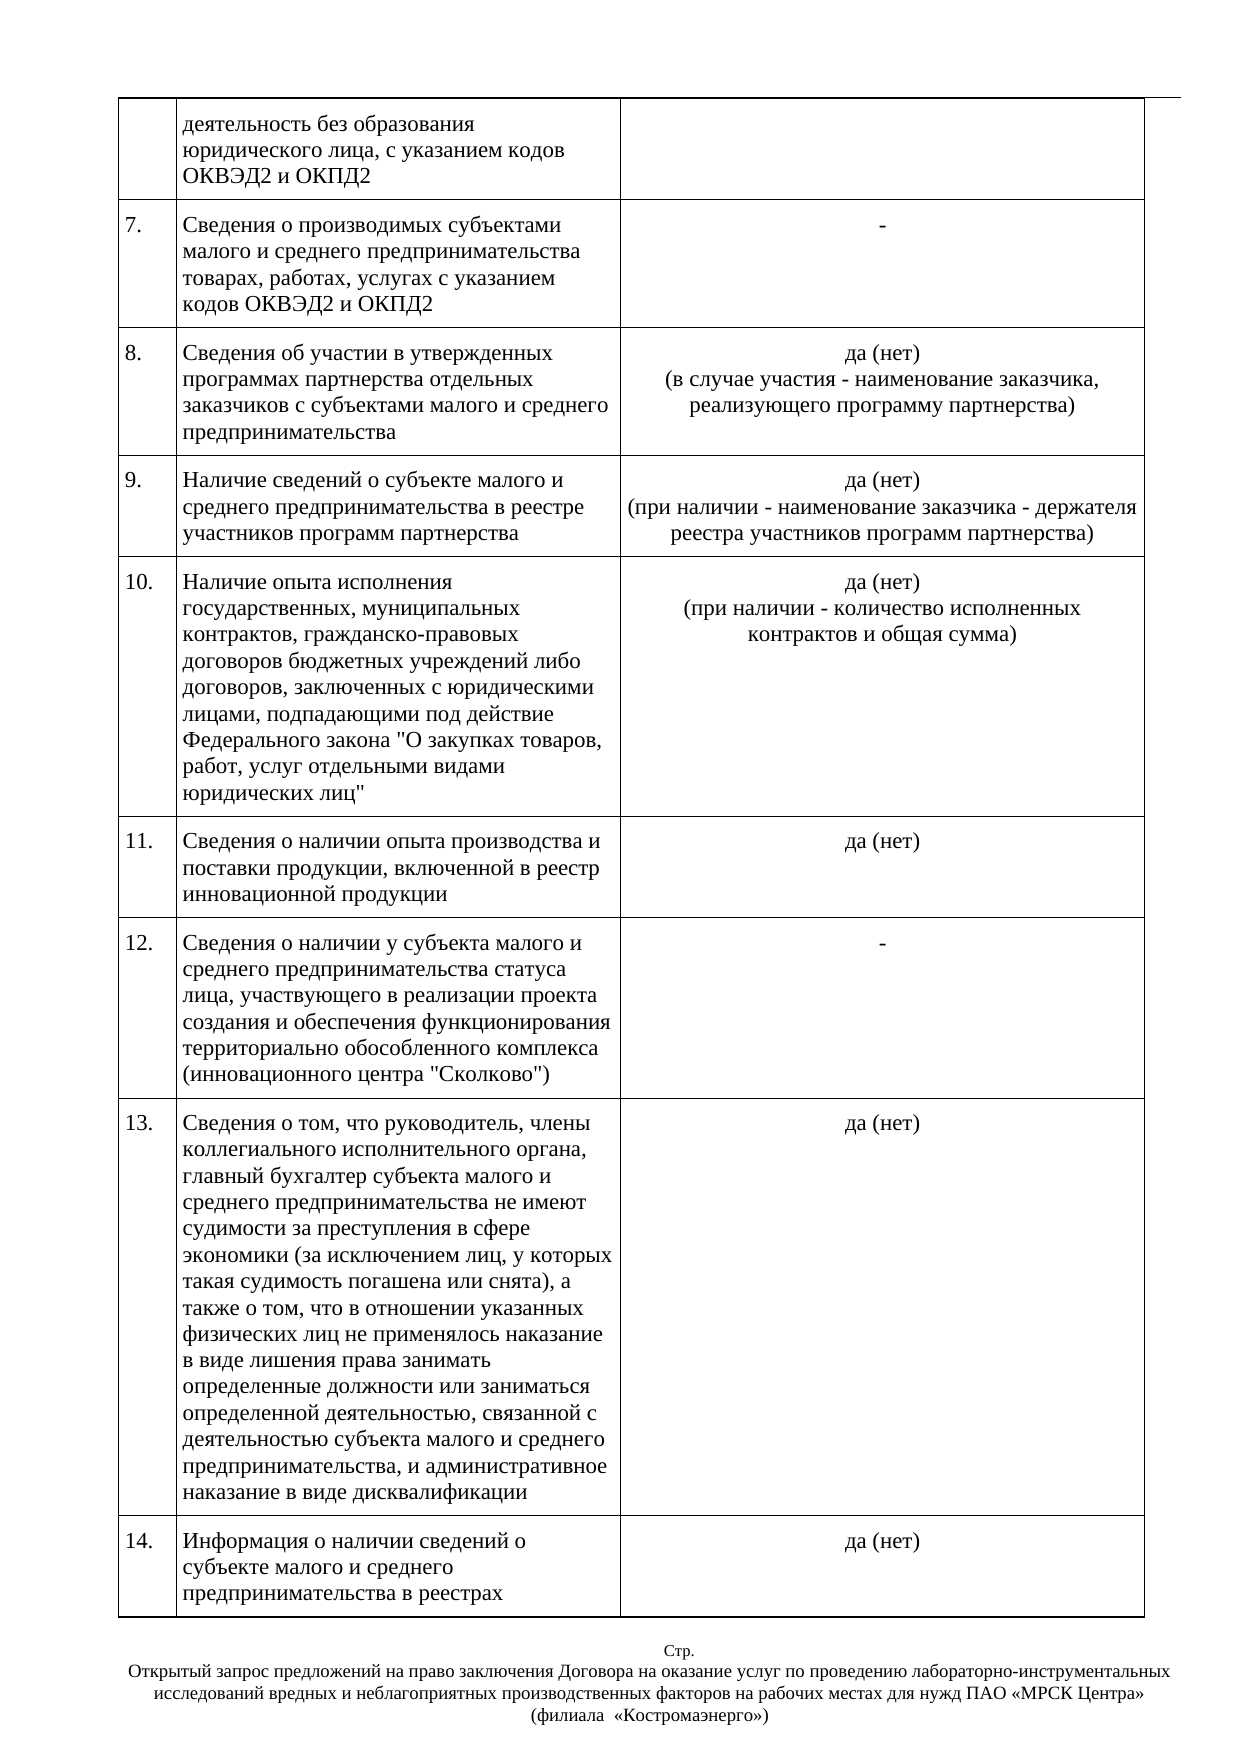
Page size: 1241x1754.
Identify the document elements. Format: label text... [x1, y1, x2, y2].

table_cell 8. [119, 328, 176, 455]
table_cell 6. [119, 99, 176, 199]
table_cell Сведения о том, что руководитель, члены коллегиального исполнительного органа, главный бухгалтер субъекта малого и среднего предпринимательства не имеют судимости за преступления в сфере экономики (за исключением лиц, у которых такая судимость погашена или снята), а также о том, что в отношении указанных физических лиц не применялось наказание в виде лишения права занимать определенные должности или заниматься определенной деятельностью, связанной с деятельностью субъекта малого и среднего предпринимательства, и административное наказание в виде дисквалификации [177, 1099, 620, 1515]
table_cell да (нет) [621, 817, 1144, 917]
table_cell да (нет) [621, 1516, 1144, 1616]
table_cell Сведения о производимых субъектами малого и среднего предпринимательства товарах, работах, услугах с указанием кодов ОКВЭД2 и ОКПД2 [177, 200, 620, 327]
table_cell да (нет) [621, 1099, 1144, 1515]
table_cell да (нет) (при наличии - наименование заказчика - держателя реестра участников программ партнерства) [621, 456, 1144, 556]
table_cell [177, 99, 620, 199]
table_cell 14. [119, 1516, 176, 1616]
table_cell Наличие сведений о субъекте малого и среднего предпринимательства в реестре участников программ партнерства [177, 456, 620, 556]
table_cell Наличие опыта исполнения государственных, муниципальных контрактов, гражданско-правовых договоров бюджетных учреждений либо договоров, заключенных с юридическими лицами, подпадающими под действие Федерального закона "О закупках товаров, работ, услуг отдельными видами юридических лиц" [177, 557, 620, 816]
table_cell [177, 1516, 620, 1616]
table_cell да (нет) (в случае участия - наименование заказчика, реализующего программу партнерства) [621, 328, 1144, 455]
table_cell Сведения о наличии у субъекта малого и среднего предпринимательства статуса лица, участвующего в реализации проекта создания и обеспечения функционирования территориально обособленного комплекса (инновационного центра "Сколково") [177, 918, 620, 1097]
table_cell 11. [119, 817, 176, 917]
table_cell 9. [119, 456, 176, 556]
table_cell да (нет) (при наличии - количество исполненных контрактов и общая сумма) [621, 557, 1144, 816]
table_cell - [621, 99, 1144, 199]
table_cell Сведения о наличии опыта производства и поставки продукции, включенной в реестр инновационной продукции [177, 817, 620, 917]
table_cell 7. [119, 200, 176, 327]
table_cell 12. [119, 918, 176, 1097]
table_cell 10. [119, 557, 176, 816]
table_cell 13. [119, 1099, 176, 1515]
table_cell - [621, 200, 1144, 327]
table_cell Сведения об участии в утвержденных программах партнерства отдельных заказчиков с субъектами малого и среднего предпринимательства [177, 328, 620, 455]
table_cell - [621, 918, 1144, 1097]
